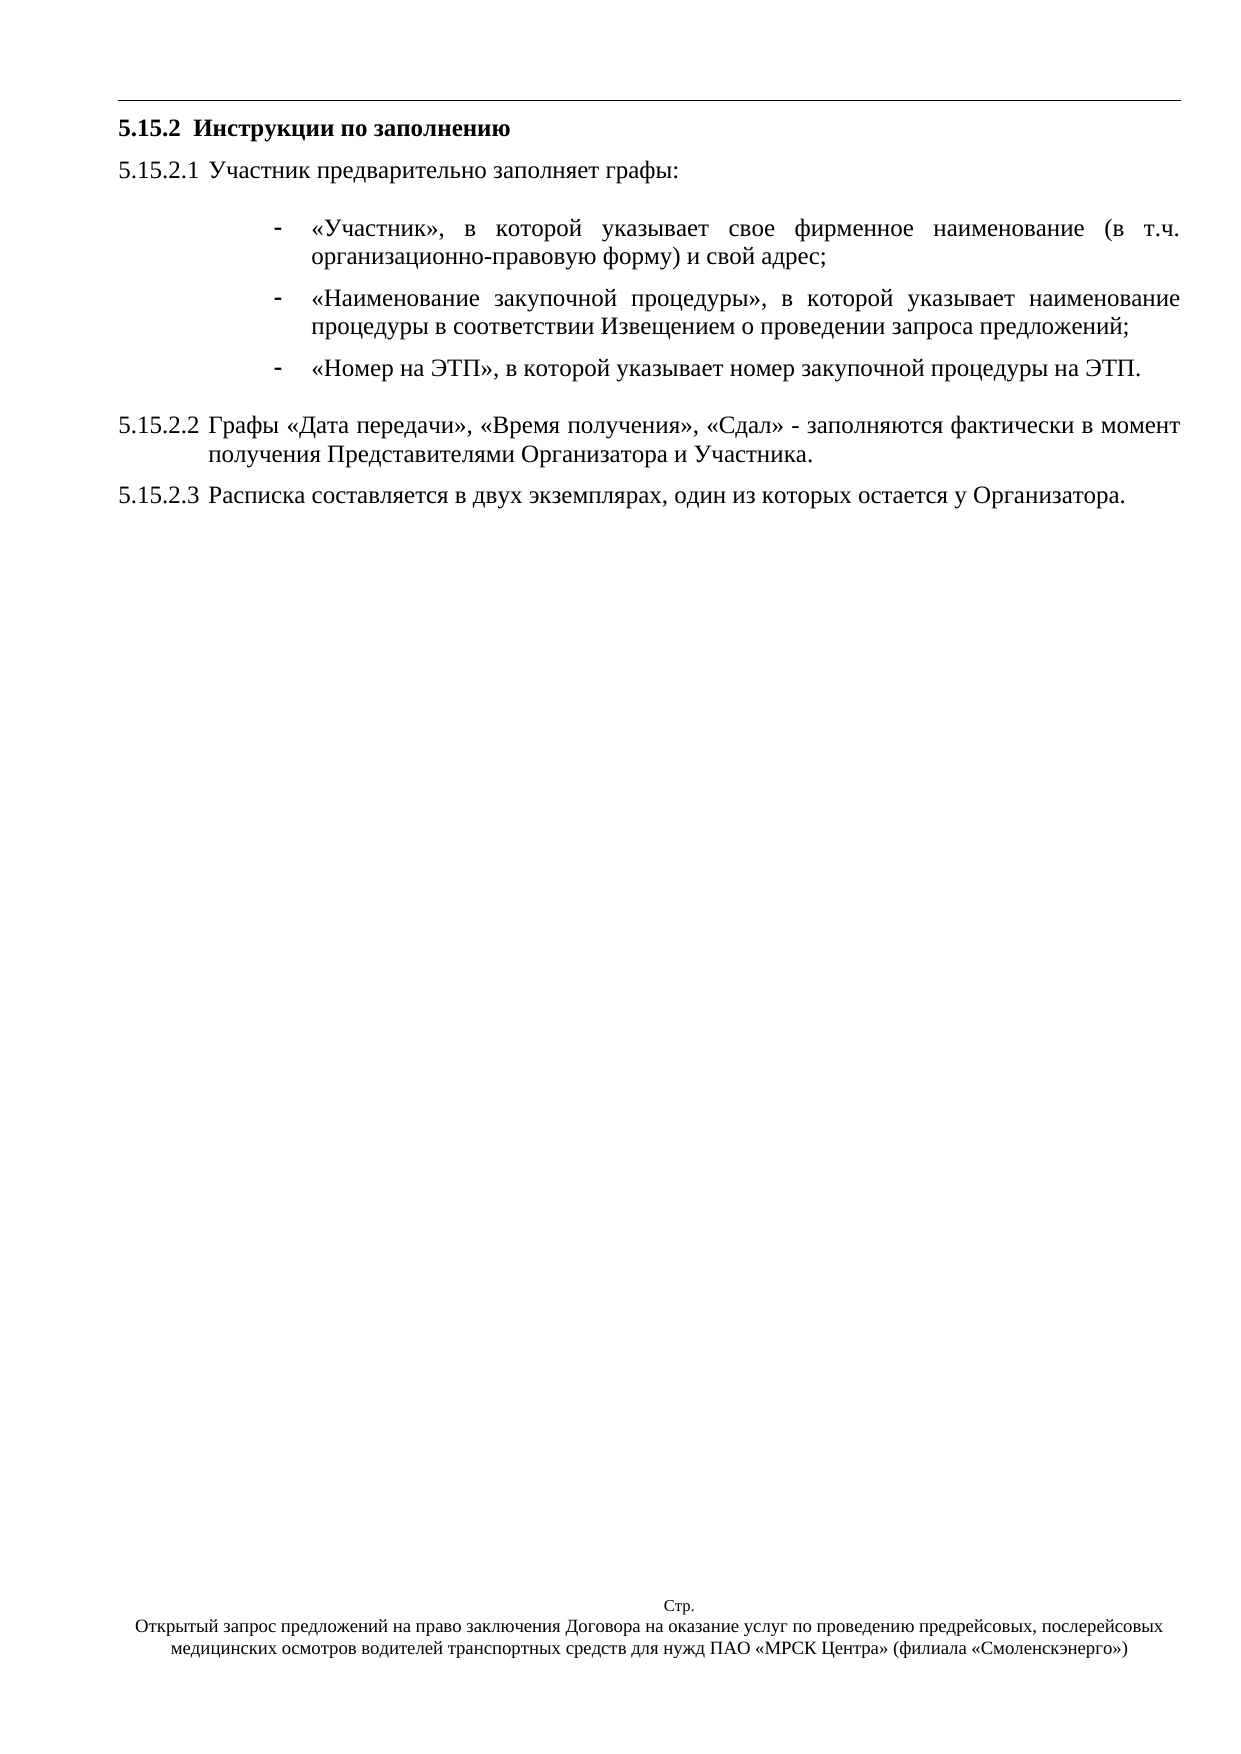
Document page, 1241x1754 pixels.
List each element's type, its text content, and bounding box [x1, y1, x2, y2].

list «Номер на ЭТП», в которой указывает номер закупочной процедуры на ЭТП. [274, 353, 1181, 381]
list «Участник», в которой указывает свое фирменное наименование (в т.ч. организационно-правовую форму) и свой адрес; [274, 213, 1181, 270]
list Графы «Дата передачи», «Время получения», «Сдал» - заполняются фактически в момент получения Представителями Организатора и Участника. [118, 411, 1181, 468]
list «Наименование закупочной процедуры», в которой указывает наименование процедуры в соответствии Извещением о проведении запроса предложений; [274, 283, 1181, 340]
list Расписка составляется в двух экземплярах, один из которых остается у Организатора. [118, 481, 1181, 509]
list Участник предварительно заполняет графы: [118, 155, 1181, 183]
subtitle Инструкции по заполнению [118, 113, 1181, 142]
